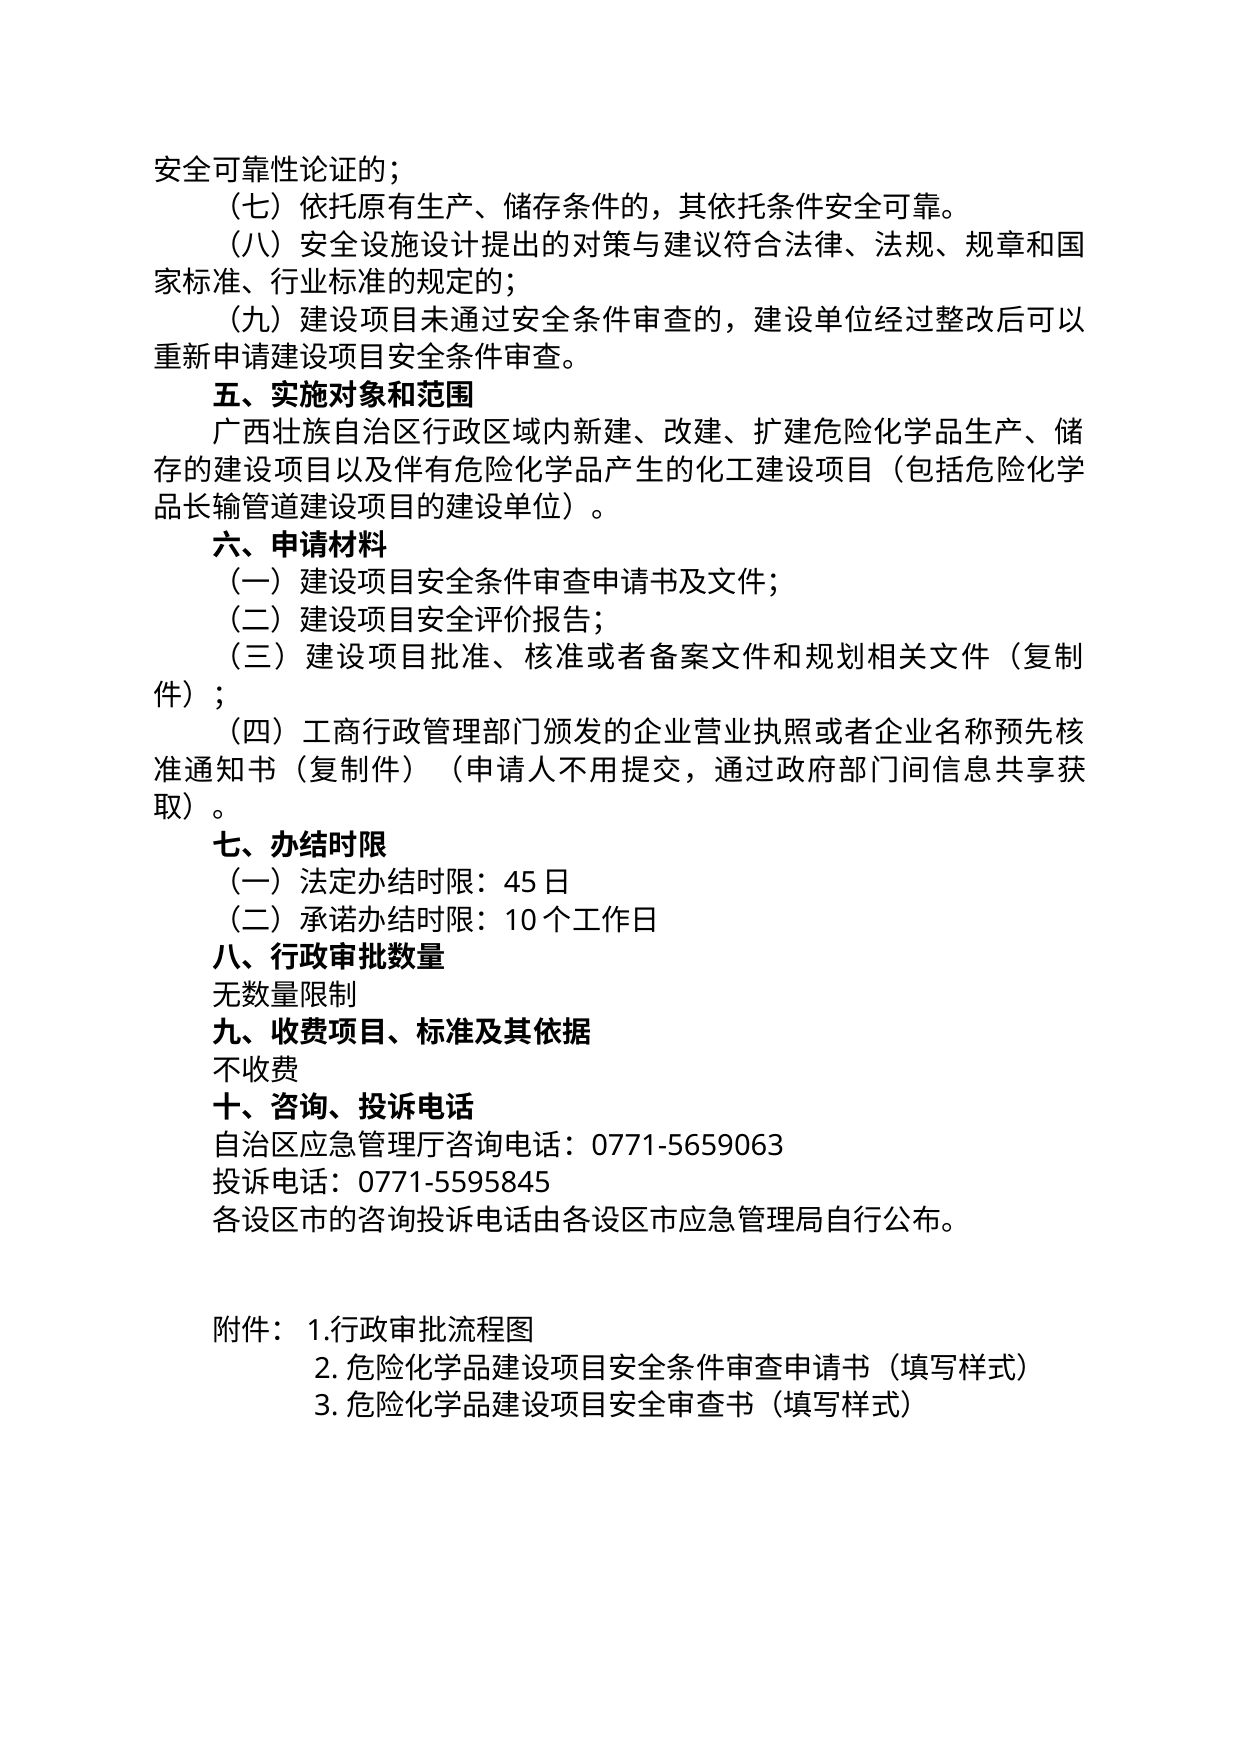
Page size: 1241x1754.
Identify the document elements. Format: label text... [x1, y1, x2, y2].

text 六、申请材料 [153, 525, 1087, 562]
text 各设区市的咨询投诉电话由各设区市应急管理局自行公布。 [153, 1200, 1087, 1237]
text 七、办结时限 [153, 825, 1087, 862]
text 附件： 1.行政审批流程图 [153, 1311, 1087, 1348]
text 广西壮族自治区行政区域内新建、改建、扩建危险化学品生产、储存的建设项目以及伴有危险化学品产生的化工建设项目（包括危险化学品长输管道建设项目的建设单位）。 [153, 412, 1087, 525]
text （二）建设项目安全评价报告； [153, 600, 1087, 637]
text （四）工商行政管理部门颁发的企业营业执照或者企业名称预先核准通知书（复制件）（申请人不用提交，通过政府部门间信息共享获取）。 [153, 712, 1087, 825]
text 九、收费项目、标准及其依据 [153, 1012, 1087, 1050]
text 无数量限制 [153, 975, 1087, 1012]
text 3. 危险化学品建设项目安全审查书（填写样式） [153, 1386, 1087, 1423]
list 安全设施设计提出的对策与建议符合法律、法规、规章和国家标准、行业标准的规定的； [153, 225, 1087, 300]
text （一）建设项目安全条件审查申请书及文件； [153, 562, 1087, 600]
text 五、实施对象和范围 [153, 375, 1087, 412]
list 依托原有生产、储存条件的，其依托条件安全可靠。 [153, 187, 1087, 225]
text 不收费 [153, 1050, 1087, 1087]
text （三）建设项目批准、核准或者备案文件和规划相关文件（复制件）； [153, 637, 1087, 712]
text 2. 危险化学品建设项目安全条件审查申请书（填写样式） [153, 1348, 1087, 1386]
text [153, 150, 1087, 187]
text （一）法定办结时限：45日 [153, 862, 1087, 900]
text （二）承诺办结时限：10个工作日 [153, 900, 1087, 937]
text 自治区应急管理厅咨询电话：0771-5659063 [153, 1125, 1087, 1162]
list 建设项目未通过安全条件审查的，建设单位经过整改后可以重新申请建设项目安全条件审查。 [153, 300, 1087, 375]
text 十、咨询、投诉电话 [153, 1087, 1087, 1125]
text 八、行政审批数量 [153, 937, 1087, 975]
text 投诉电话：0771-5595845 [153, 1162, 1087, 1200]
